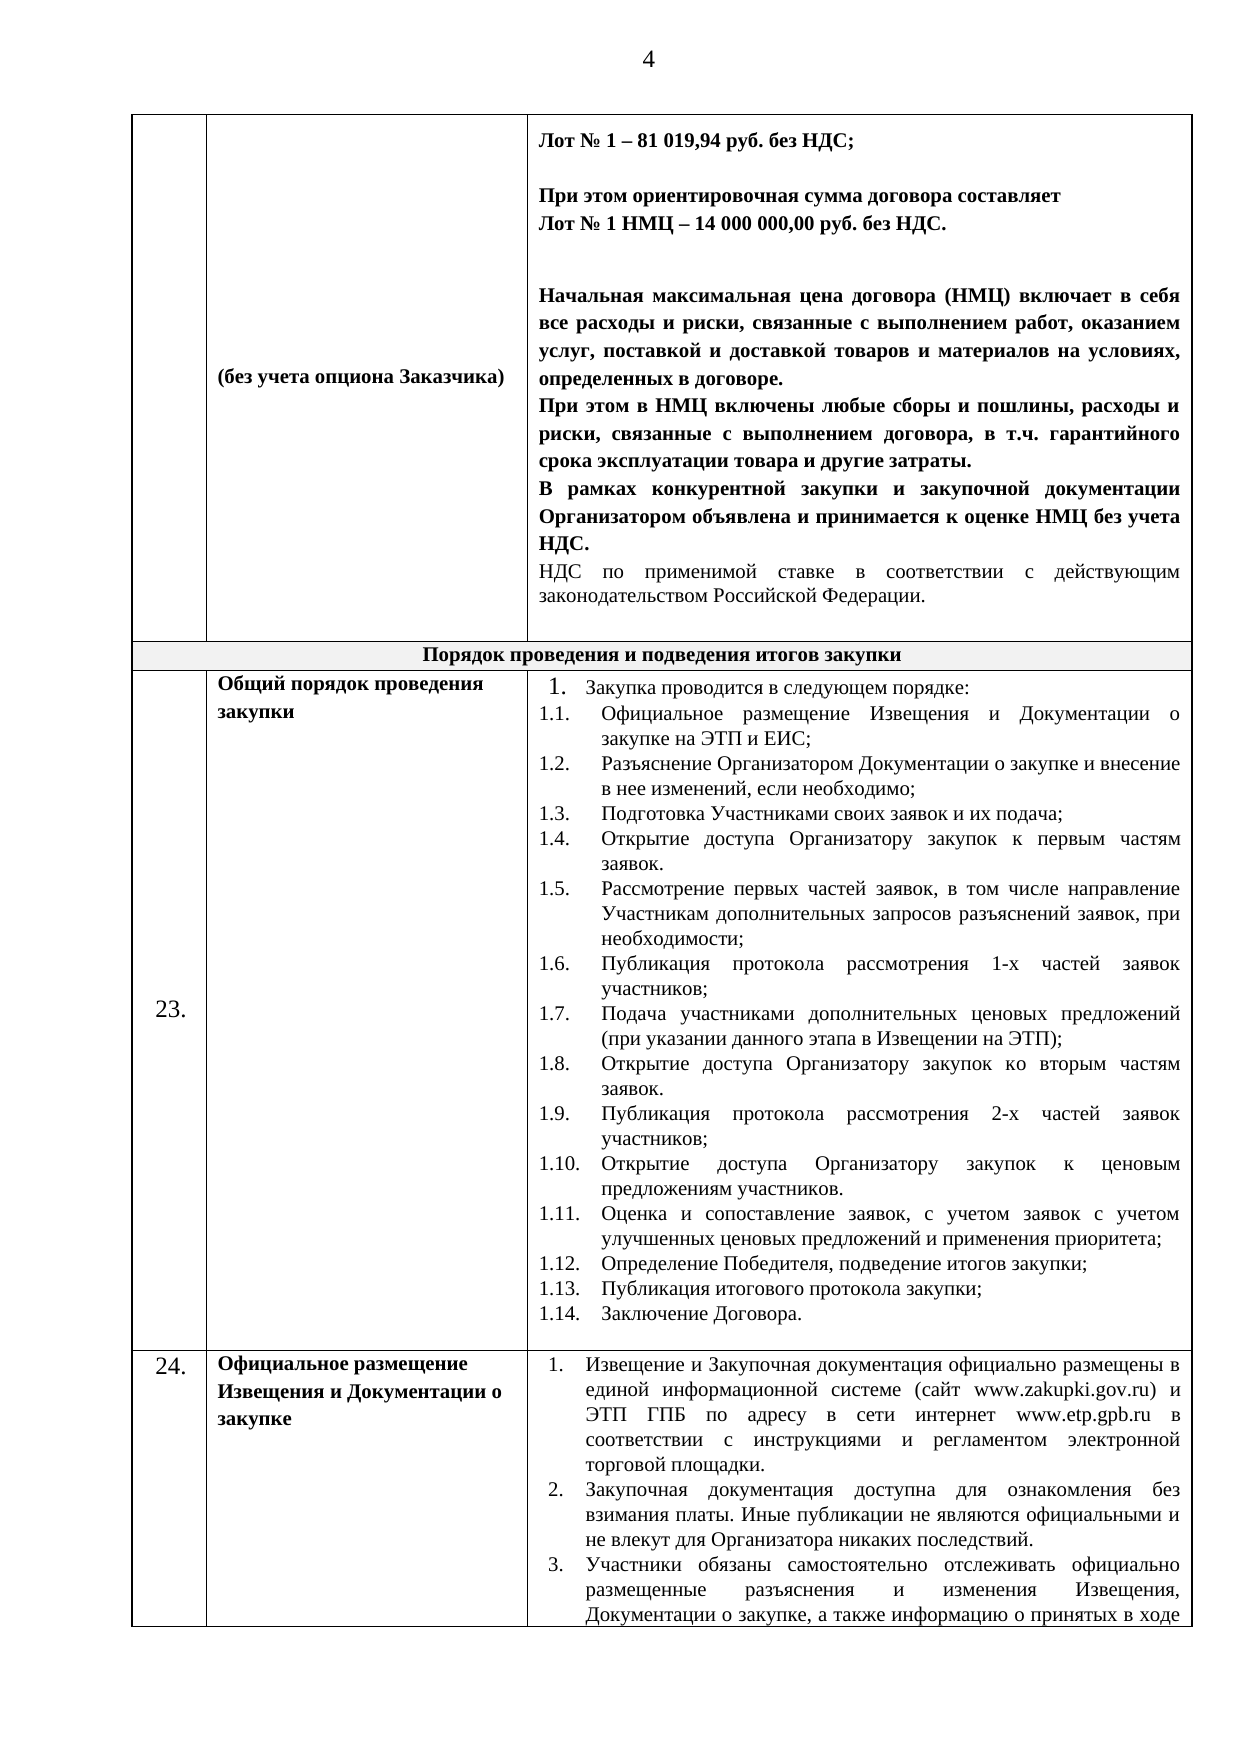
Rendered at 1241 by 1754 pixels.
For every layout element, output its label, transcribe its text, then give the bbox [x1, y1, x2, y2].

table_cell Общий порядок проведения закупки [207, 671, 527, 1350]
table_cell [133, 671, 206, 1350]
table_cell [207, 1351, 527, 1626]
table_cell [528, 1351, 1191, 1626]
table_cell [207, 115, 527, 641]
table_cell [528, 115, 1191, 641]
table_cell [133, 1351, 206, 1626]
table_cell Закупка проводится в следующем порядке: Официальное размещение Извещения и Документации о закупке на ЭТП и ЕИС; Разъяснение Организатором Документации о закупке и внесение в нее изменений, если необходимо; Подготовка Участниками своих заявок и их подача; Открытие доступа Организатору закупок к первым частям заявок. Рассмотрение первых частей заявок, в том числе направление Участникам дополнительных запросов разъяснений заявок, при необходимости; Публикация протокола рассмотрения 1-х частей заявок участников; Подача участниками дополнительных ценовых предложений (при указании данного этапа в Извещении на ЭТП); Открытие доступа Организатору закупок ко вторым частям заявок. Публикация протокола рассмотрения 2-х частей заявок участников; Открытие доступа Организатору закупок к ценовым предложениям участников. Оценка и сопоставление заявок, с учетом заявок с учетом улучшенных ценовых предложений и применения приоритета; Определение Победителя, подведение итогов закупки; Публикация итогового протокола закупки; Заключение Договора. [528, 671, 1191, 1350]
table_cell [133, 115, 206, 641]
table_cell Порядок проведения и подведения итогов закупки [133, 642, 1191, 670]
